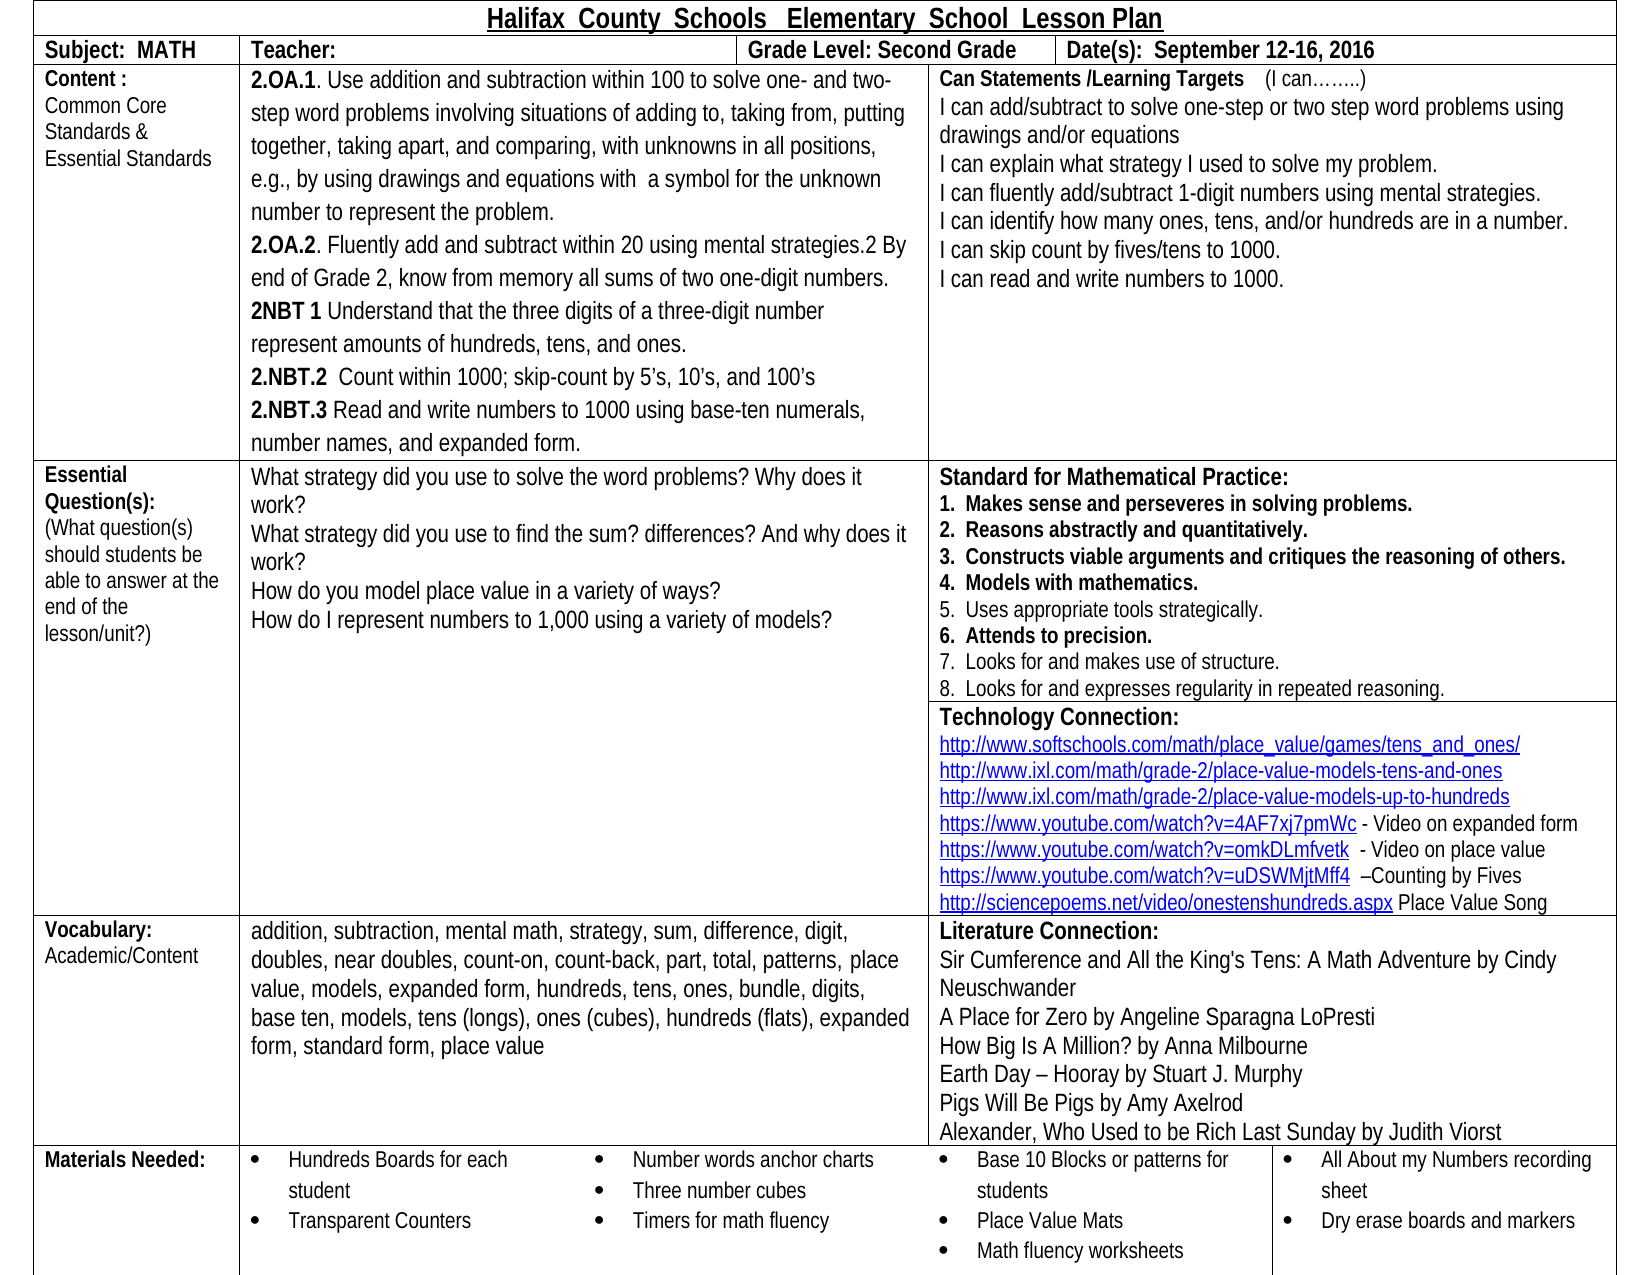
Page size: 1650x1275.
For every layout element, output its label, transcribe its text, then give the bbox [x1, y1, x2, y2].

table_cell Number words anchor charts Three number cubes Timers for math fluency [584, 1146, 928, 1275]
table_cell Materials Needed: [34, 1146, 239, 1275]
table_cell Vocabulary: Academic/Content [34, 916, 239, 1145]
table_cell Grade Level: Second Grade [737, 36, 1055, 64]
table_cell Can Statements /Learning Targets (I can……..) I can add/subtract to solve one-step or two step word problems using drawings and/or equations I can explain what strategy I used to solve my problem. I can fluently add/subtract 1-digit numbers using mental strategies. I can identify how many ones, tens, and/or hundreds are in a number. I can skip count by fives/tens to 1000. I can read and write numbers to 1000. [929, 65, 1616, 460]
table_cell Technology Connection: http://www.softschools.com/math/place_value/games/tens_and_ones/ http://www.ixl.com/math/grade-2/place-value-models-tens-and-ones http://www.ixl.com/math/grade-2/place-value-models-up-to-hundreds https://www.youtube.com/watch?v=4AF7xj7pmWc - Video on expanded form https://www.youtube.com/watch?v=omkDLmfvetk - Video on place value https://www.youtube.com/watch?v=uDSWMjtMff4 –Counting by Fives http://sciencepoems.net/video/onestenshundreds.aspx Place Value Song [929, 702, 1616, 915]
table_cell 2.OA.1. Use addition and subtraction within 100 to solve one- and two-step word problems involving situations of adding to, taking from, putting together, taking apart, and comparing, with unknowns in all positions, e.g., by using drawings and equations with a symbol for the unknown number to represent the problem. 2.OA.2. Fluently add and subtract within 20 using mental strategies.2 By end of Grade 2, know from memory all sums of two one-digit numbers. 2NBT 1 Understand that the three digits of a three-digit number represent amounts of hundreds, tens, and ones. 2.NBT.2 Count within 1000; skip-count by 5’s, 10’s, and 100’s 2.NBT.3 Read and write numbers to 1000 using base-ten numerals, number names, and expanded form. [240, 65, 928, 460]
table_cell Subject: MATH [34, 36, 239, 64]
table_cell Teacher: [240, 36, 736, 64]
table_cell Content : Common Core Standards & Essential Standards [34, 65, 239, 460]
table_cell Essential Question(s): (What question(s) should students be able to answer at the end of the lesson/unit?) [34, 461, 239, 915]
table_header Halifax County Schools Elementary School Lesson Plan [34, 1, 1616, 34]
table_cell Standard for Mathematical Practice: 1. Makes sense and perseveres in solving problems. 2. Reasons abstractly and quantitatively. 3. Constructs viable arguments and critiques the reasoning of others. 4. Models with mathematics. 5. Uses appropriate tools strategically. 6. Attends to precision. 7. Looks for and makes use of structure. 8. Looks for and expresses regularity in repeated reasoning. [929, 461, 1616, 701]
table_cell All About my Numbers recording sheet Dry erase boards and markers [1273, 1146, 1616, 1275]
table_cell Hundreds Boards for each student Transparent Counters [240, 1146, 584, 1275]
table_cell addition, subtraction, mental math, strategy, sum, difference, digit, doubles, near doubles, count-on, count-back, part, total, patterns, place value, models, expanded form, hundreds, tens, ones, bundle, digits, base ten, models, tens (longs), ones (cubes), hundreds (flats), expanded form, standard form, place value [240, 916, 928, 1145]
table_cell What strategy did you use to solve the word problems? Why does it work? What strategy did you use to find the sum? differences? And why does it work? How do you model place value in a variety of ways? How do I represent numbers to 1,000 using a variety of models? [240, 461, 928, 915]
table_cell Base 10 Blocks or patterns for students Place Value Mats Math fluency worksheets [928, 1146, 1272, 1275]
table_cell Date(s): September 12-16, 2016 [1056, 36, 1616, 64]
table_cell Literature Connection: Sir Cumference and All the King's Tens: A Math Adventure by Cindy Neuschwander A Place for Zero by Angeline Sparagna LoPresti How Big Is A Million? by Anna Milbourne Earth Day – Hooray by Stuart J. Murphy Pigs Will Be Pigs by Amy Axelrod Alexander, Who Used to be Rich Last Sunday by Judith Viorst [929, 916, 1616, 1145]
